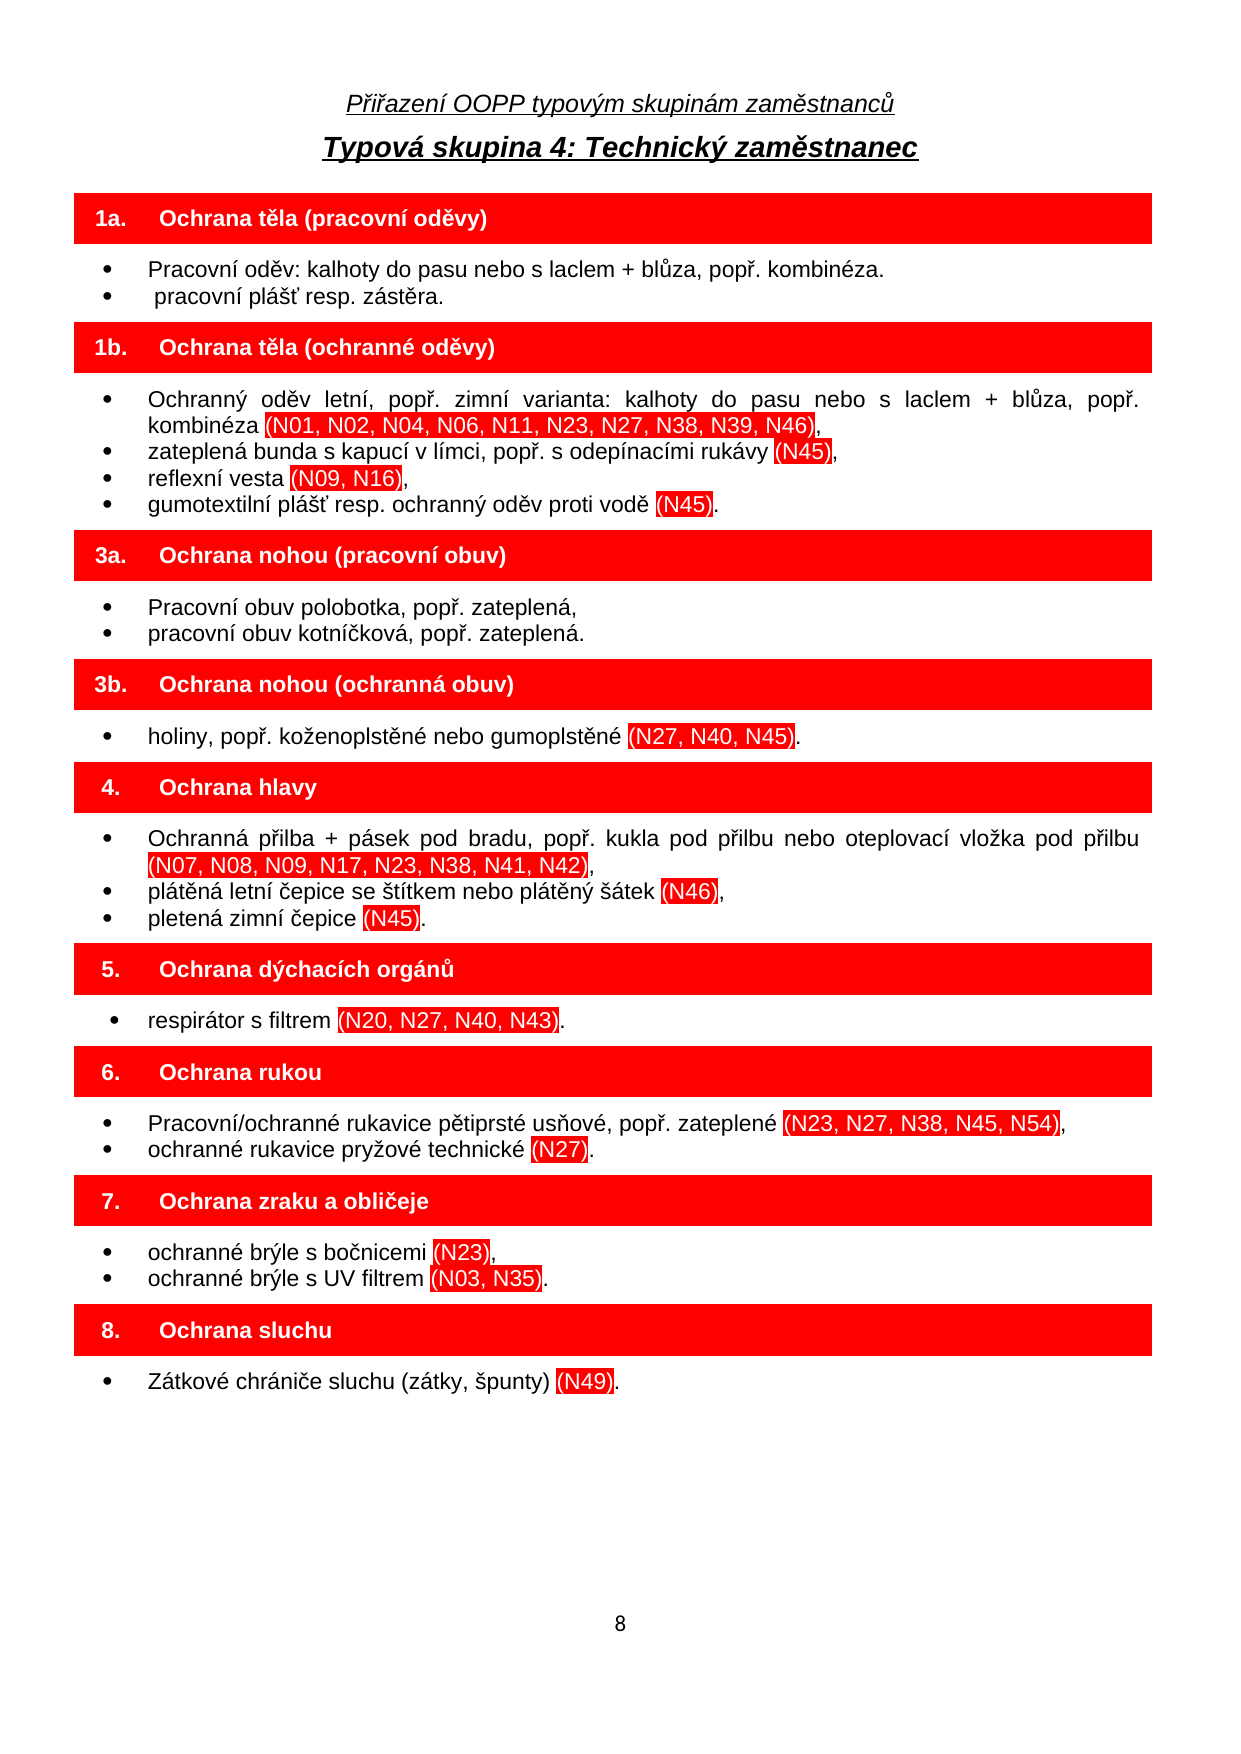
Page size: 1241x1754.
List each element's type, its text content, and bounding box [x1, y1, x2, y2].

table_cell Ochrana těla (ochranné oděvy) [148, 322, 1152, 373]
table_cell 3b. [74, 659, 148, 710]
table_header 1a. [74, 193, 148, 244]
table_cell 7. [74, 1175, 148, 1226]
table_cell holiny, popř. koženoplstěné nebo gumoplstěné (N27, N40, N45). [74, 710, 1152, 762]
table_cell Pracovní obuv polobotka, popř. zateplená, pracovní obuv kotníčková, popř. zateplená. [74, 581, 1152, 659]
text Přiřazení OOPP typovým skupinám zaměstnanců [148, 89, 1093, 117]
table_cell ochranné brýle s bočnicemi (N23), ochranné brýle s UV filtrem (N03, N35). [74, 1226, 1152, 1304]
table_cell Ochrana hlavy [148, 762, 1152, 813]
table_cell Ochrana zraku a obličeje [148, 1175, 1152, 1226]
table_cell Ochranný oděv letní, popř. zimní varianta: kalhoty do pasu nebo s laclem + blůza, popř. kombinéza (N01, N02, N04, N06, N11, N23, N27, N38, N39, N46), zateplená bunda s kapucí v límci, popř. s odepínacími rukávy (N45), reflexní vesta (N09, N16), gumotextilní plášť resp. ochranný oděv proti vodě (N45). [74, 373, 1152, 530]
table_cell Ochrana sluchu [148, 1304, 1152, 1356]
table_cell Zátkové chrániče sluchu (zátky, špunty) (N49). [74, 1356, 1152, 1407]
table_cell Ochrana rukou [148, 1046, 1152, 1097]
table_cell 4. [74, 762, 148, 813]
table_cell Ochrana nohou (pracovní obuv) [148, 530, 1152, 581]
table_cell Pracovní/ochranné rukavice pětiprsté usňové, popř. zateplené (N23, N27, N38, N45, N54), ochranné rukavice pryžové technické (N27). [74, 1098, 1152, 1175]
table_cell respirátor s filtrem (N20, N27, N40, N43). [74, 995, 1152, 1046]
table_header Ochrana těla (pracovní oděvy) [148, 193, 1152, 244]
table_cell Ochrana nohou (ochranná obuv) [148, 659, 1152, 710]
table_cell Ochrana dýchacích orgánů [148, 943, 1152, 995]
table_cell 5. [74, 943, 148, 995]
table_cell 3a. [74, 530, 148, 581]
table_cell Ochranná přilba + pásek pod bradu, popř. kukla pod přilbu nebo oteplovací vložka pod přilbu (N07, N08, N09, N17, N23, N38, N41, N42), plátěná letní čepice se štítkem nebo plátěný šátek (N46), pletená zimní čepice (N45). [74, 813, 1152, 943]
table_cell 1b. [74, 322, 148, 373]
table_cell 8. [74, 1304, 148, 1356]
table_cell Pracovní oděv: kalhoty do pasu nebo s laclem + blůza, popř. kombinéza. pracovní plášť resp. zástěra. [74, 244, 1152, 322]
table_cell 6. [74, 1046, 148, 1097]
text Typová skupina 4: Technický zaměstnanec [148, 130, 1093, 163]
